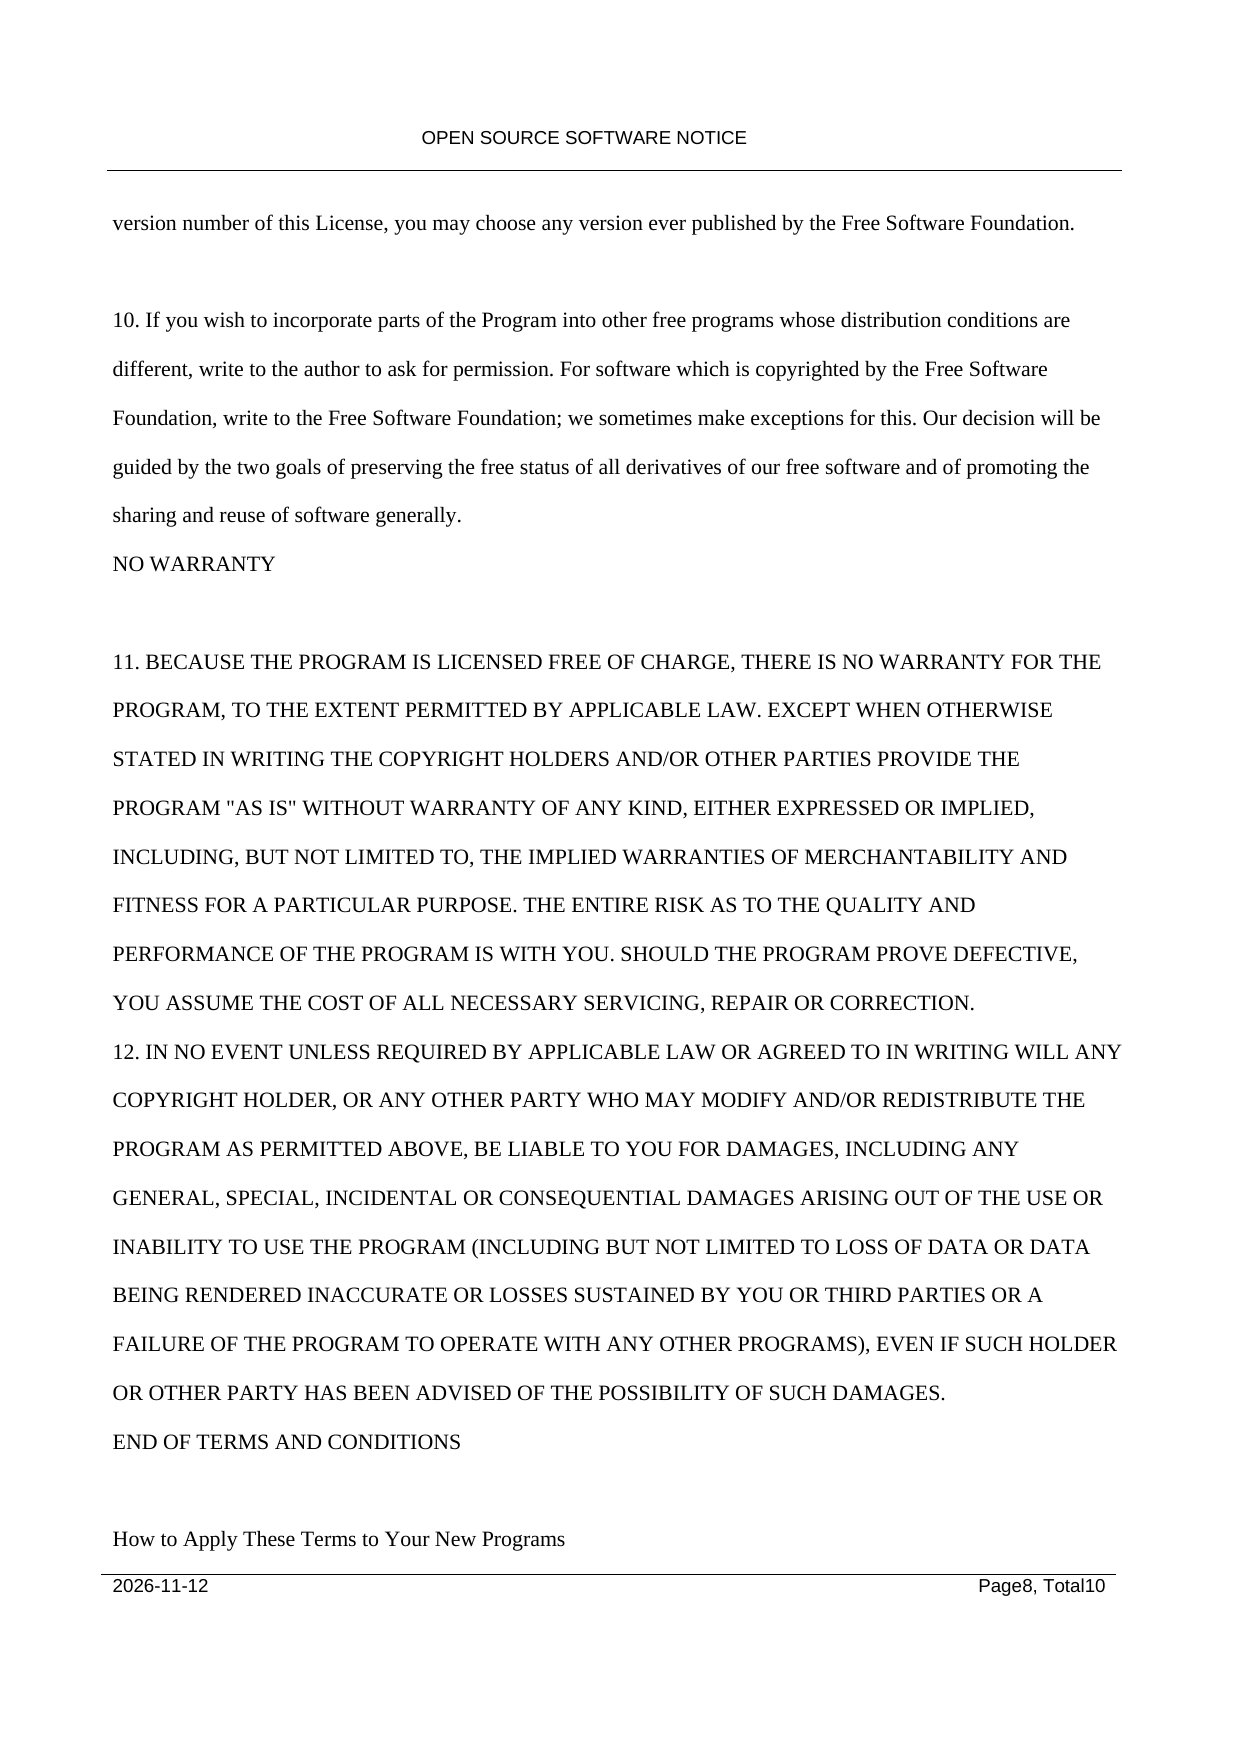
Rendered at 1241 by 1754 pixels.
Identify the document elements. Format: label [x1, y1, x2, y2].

text [112, 206, 1128, 1555]
